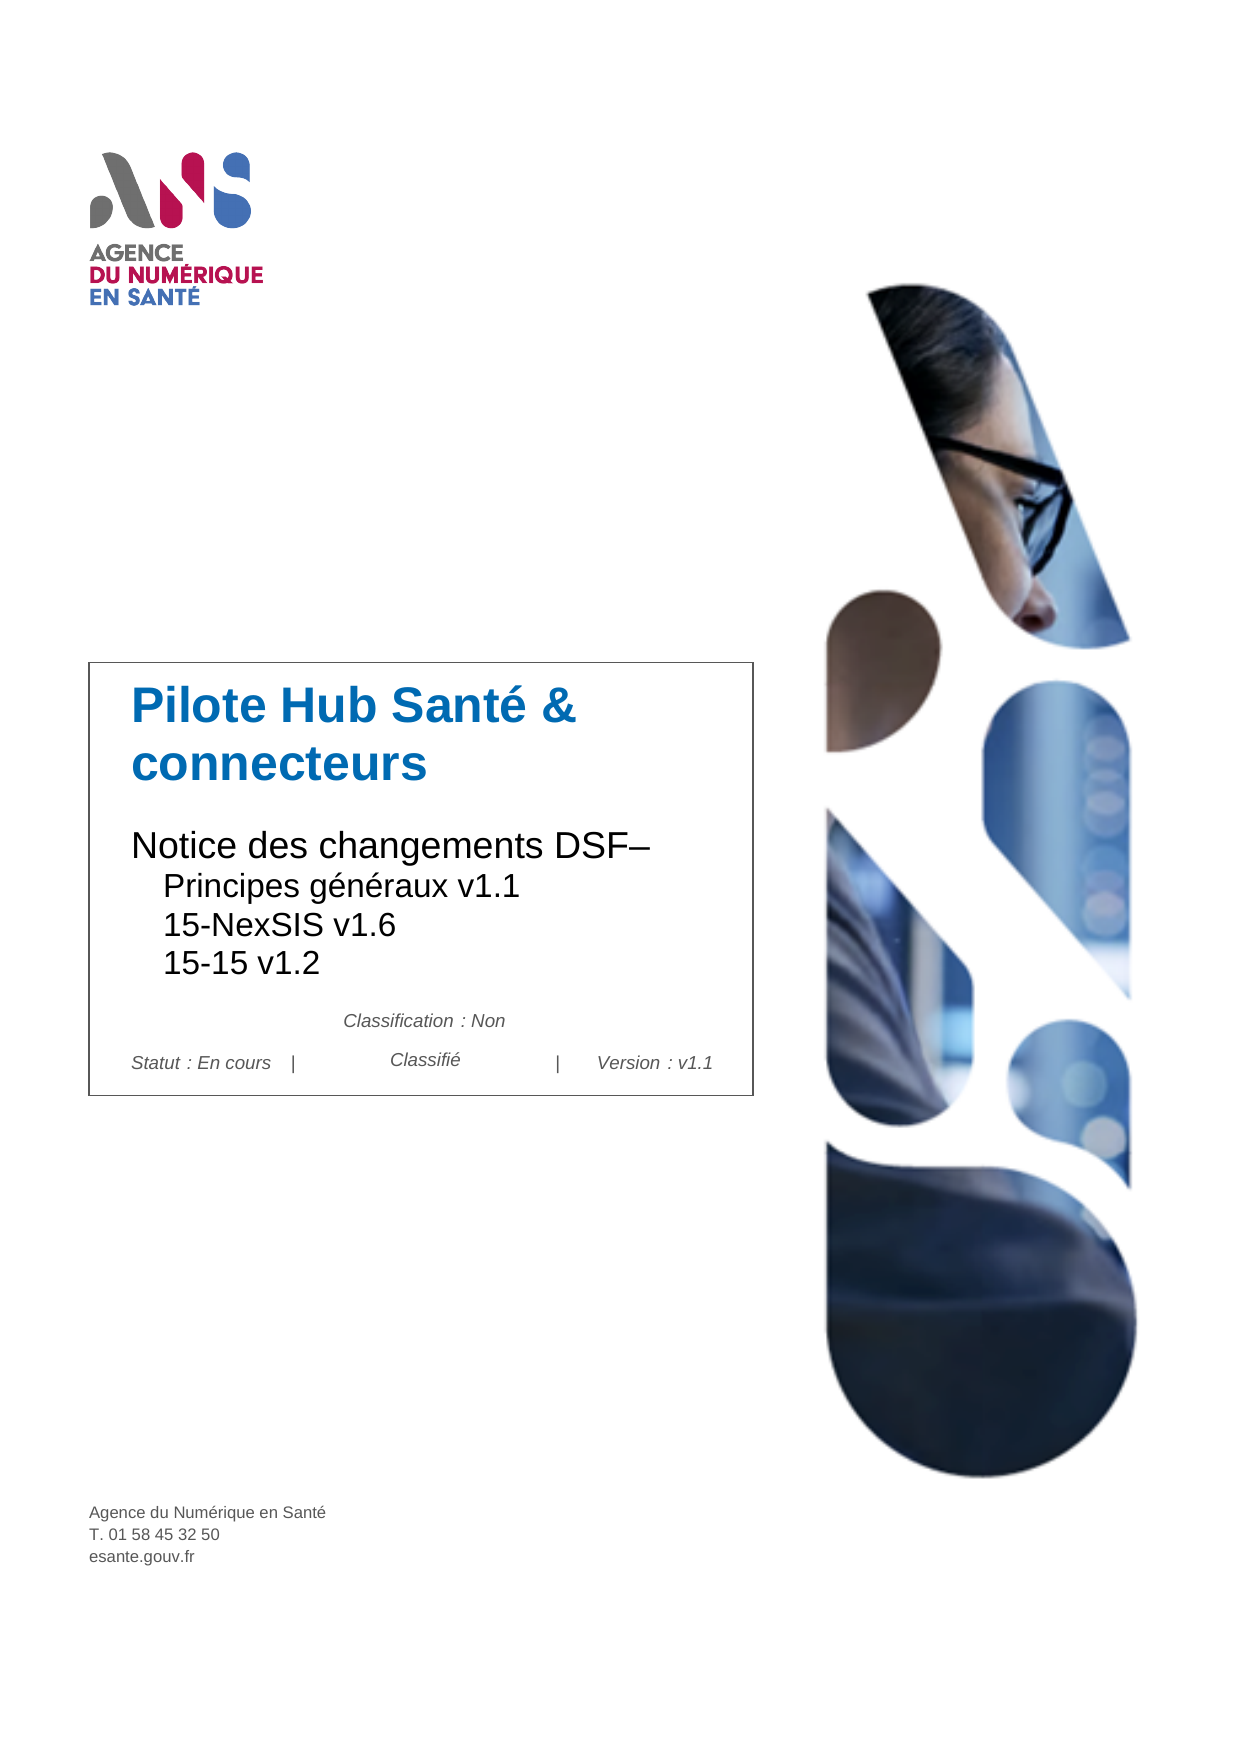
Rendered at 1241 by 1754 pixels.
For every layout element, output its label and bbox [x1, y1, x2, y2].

picture [89, 152, 263, 306]
picture [798, 272, 1152, 1491]
